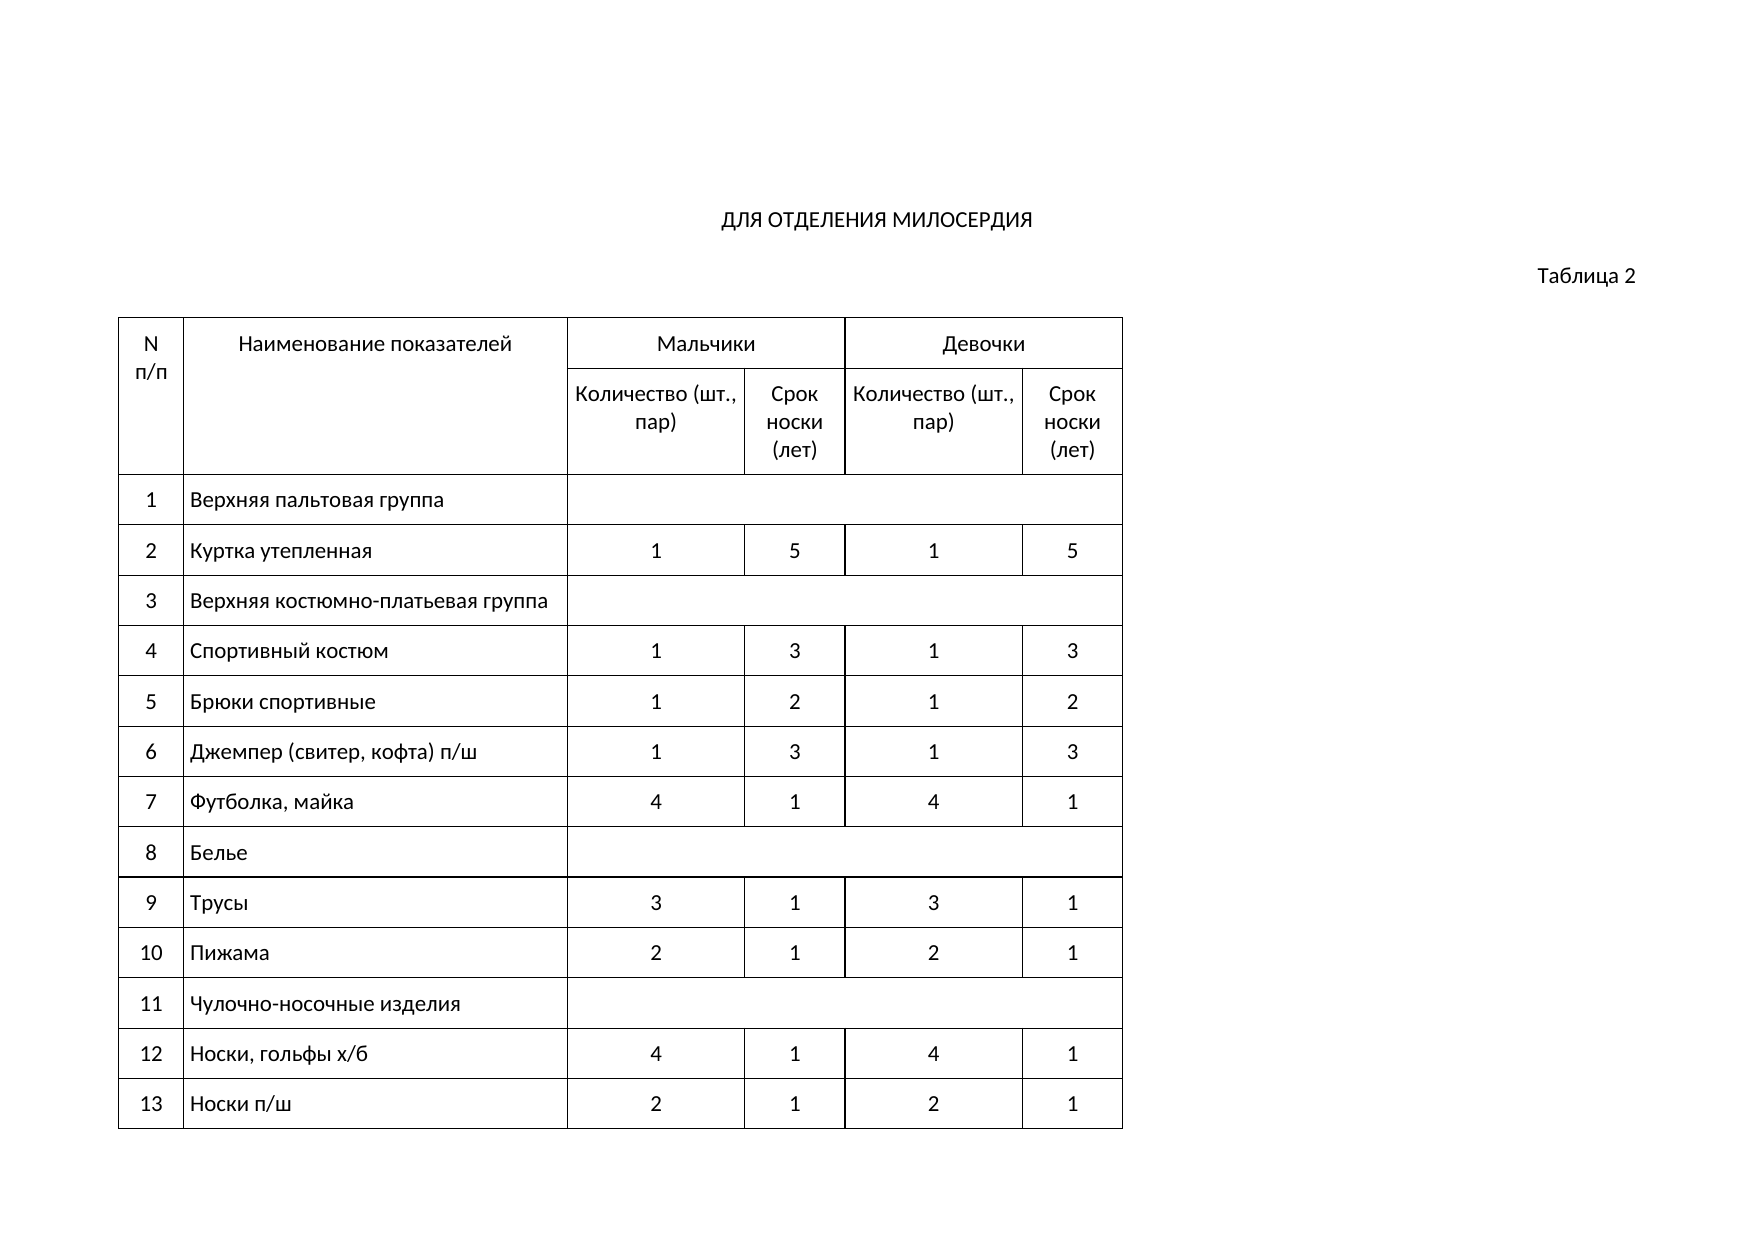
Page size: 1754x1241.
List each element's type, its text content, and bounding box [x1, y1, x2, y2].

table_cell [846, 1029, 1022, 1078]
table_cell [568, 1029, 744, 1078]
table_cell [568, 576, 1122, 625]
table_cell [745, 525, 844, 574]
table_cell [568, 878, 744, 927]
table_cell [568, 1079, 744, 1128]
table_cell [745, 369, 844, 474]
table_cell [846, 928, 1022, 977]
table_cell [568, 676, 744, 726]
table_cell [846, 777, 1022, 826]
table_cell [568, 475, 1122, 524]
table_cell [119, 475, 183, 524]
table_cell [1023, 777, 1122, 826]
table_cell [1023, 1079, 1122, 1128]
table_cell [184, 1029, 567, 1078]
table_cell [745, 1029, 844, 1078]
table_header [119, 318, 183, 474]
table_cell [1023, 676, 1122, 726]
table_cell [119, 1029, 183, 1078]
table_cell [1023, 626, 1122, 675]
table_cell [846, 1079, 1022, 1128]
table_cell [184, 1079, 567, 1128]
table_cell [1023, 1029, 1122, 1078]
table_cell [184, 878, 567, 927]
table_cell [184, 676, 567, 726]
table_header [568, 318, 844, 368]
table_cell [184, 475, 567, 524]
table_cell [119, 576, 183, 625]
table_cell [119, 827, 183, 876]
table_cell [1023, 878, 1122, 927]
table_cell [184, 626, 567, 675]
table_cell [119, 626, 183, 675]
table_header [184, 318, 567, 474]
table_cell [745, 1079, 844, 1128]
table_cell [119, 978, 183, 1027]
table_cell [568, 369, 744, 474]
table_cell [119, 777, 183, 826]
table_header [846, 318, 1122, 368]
text Таблица 2 [118, 261, 1636, 289]
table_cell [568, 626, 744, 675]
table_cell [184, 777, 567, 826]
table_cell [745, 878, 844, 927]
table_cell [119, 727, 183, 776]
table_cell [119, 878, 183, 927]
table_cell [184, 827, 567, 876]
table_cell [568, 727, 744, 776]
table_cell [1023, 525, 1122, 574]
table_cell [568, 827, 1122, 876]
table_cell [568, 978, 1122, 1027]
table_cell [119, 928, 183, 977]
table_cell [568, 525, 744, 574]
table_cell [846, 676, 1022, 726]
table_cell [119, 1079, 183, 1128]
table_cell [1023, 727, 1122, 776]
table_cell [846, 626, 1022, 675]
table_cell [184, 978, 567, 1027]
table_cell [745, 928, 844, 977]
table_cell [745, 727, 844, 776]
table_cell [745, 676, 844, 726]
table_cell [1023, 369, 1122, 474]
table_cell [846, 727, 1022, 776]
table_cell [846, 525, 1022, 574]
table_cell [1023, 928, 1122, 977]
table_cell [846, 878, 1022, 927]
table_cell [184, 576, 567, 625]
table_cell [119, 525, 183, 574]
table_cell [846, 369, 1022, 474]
text ДЛЯ ОТДЕЛЕНИЯ МИЛОСЕРДИЯ [118, 205, 1636, 233]
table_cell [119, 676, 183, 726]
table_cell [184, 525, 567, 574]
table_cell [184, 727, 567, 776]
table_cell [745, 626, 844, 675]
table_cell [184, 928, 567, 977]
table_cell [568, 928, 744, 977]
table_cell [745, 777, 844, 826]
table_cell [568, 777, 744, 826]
